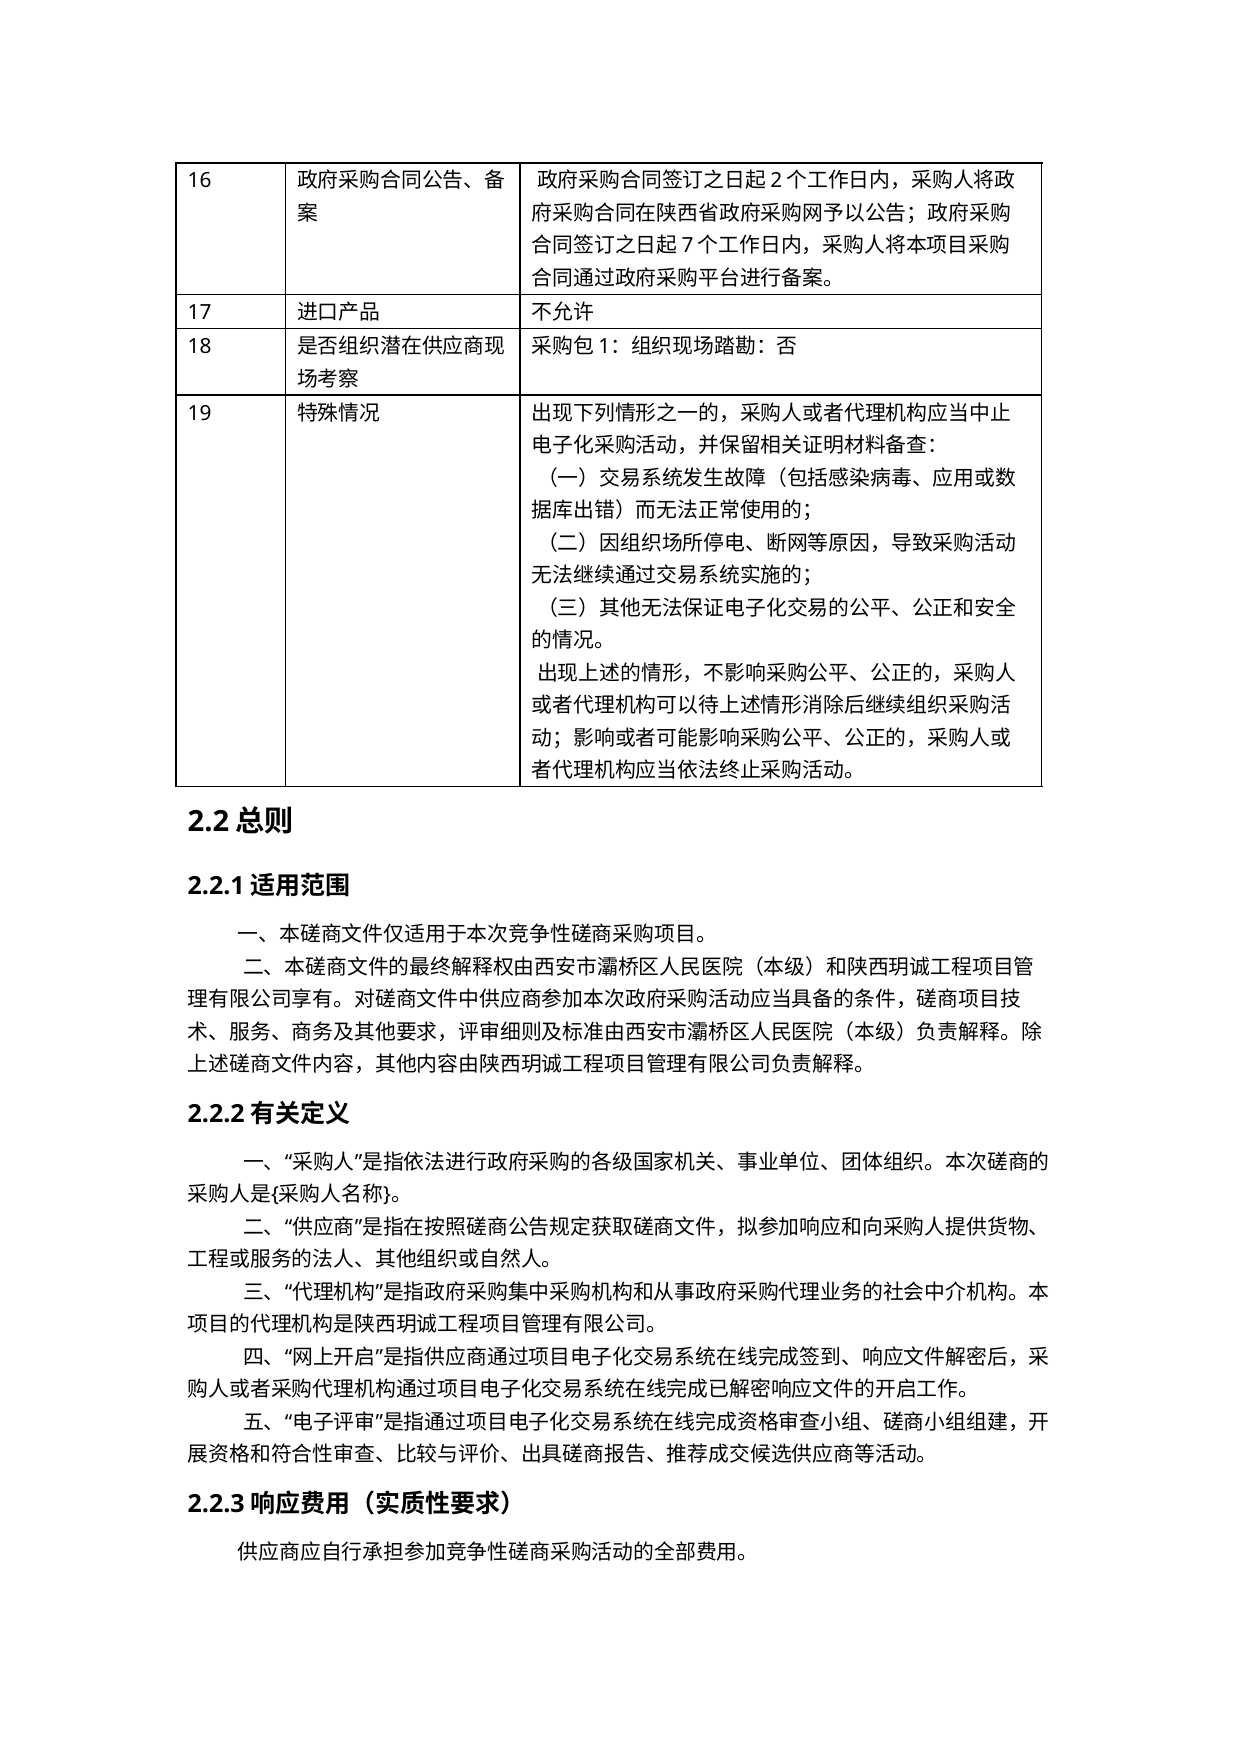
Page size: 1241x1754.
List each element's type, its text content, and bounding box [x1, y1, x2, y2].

text 三、“代理机构”是指政府采购集中采购机构和从事政府采购代理业务的社会中介机构。本项目的代理机构是陕西玥诚工程项目管理有限公司。 [187, 1275, 1053, 1340]
table_cell 是否组织潜在供应商现场考察 [286, 329, 519, 394]
text 2.2.3响应费用（实质性要求） [187, 1470, 1053, 1535]
text 五、“电子评审”是指通过项目电子化交易系统在线完成资格审查小组、磋商小组组建，开展资格和符合性审查、比较与评价、出具磋商报告、推荐成交候选供应商等活动。 [187, 1405, 1053, 1470]
table_cell 政府采购合同公告、备案 [286, 164, 519, 293]
text 2.2总则 [187, 787, 1053, 852]
table_cell 特殊情况 [286, 396, 519, 786]
text 2.2.1适用范围 [187, 852, 1053, 917]
table_cell 18 [177, 329, 285, 394]
table_cell 政府采购合同签订之日起2个工作日内，采购人将政府采购合同在陕西省政府采购网予以公告；政府采购合同签订之日起7个工作日内，采购人将本项目采购合同通过政府采购平台进行备案。 [521, 164, 1041, 293]
text 四、“网上开启”是指供应商通过项目电子化交易系统在线完成签到、响应文件解密后，采购人或者采购代理机构通过项目电子化交易系统在线完成已解密响应文件的开启工作。 [187, 1340, 1053, 1405]
text 二、“供应商”是指在按照磋商公告规定获取磋商文件，拟参加响应和向采购人提供货物、工程或服务的法人、其他组织或自然人。 [187, 1210, 1053, 1275]
table_cell 进口产品 [286, 295, 519, 328]
text 一、本磋商文件仅适用于本次竞争性磋商采购项目。 [187, 917, 1053, 950]
table_cell 17 [177, 295, 285, 328]
table_cell 19 [177, 396, 285, 786]
text 2.2.2有关定义 [187, 1080, 1053, 1145]
table_cell 采购包1：组织现场踏勘：否 [521, 329, 1041, 394]
text 二、本磋商文件的最终解释权由西安市灞桥区人民医院（本级）和陕西玥诚工程项目管理有限公司享有。对磋商文件中供应商参加本次政府采购活动应当具备的条件，磋商项目技术、服务、商务及其他要求，评审细则及标准由西安市灞桥区人民医院（本级）负责解释。除上述磋商文件内容，其他内容由陕西玥诚工程项目管理有限公司负责解释。 [187, 950, 1053, 1080]
table_cell 16 [177, 164, 285, 293]
text 一、“采购人”是指依法进行政府采购的各级国家机关、事业单位、团体组织。本次磋商的采购人是{采购人名称}。 [187, 1145, 1053, 1210]
table_cell 不允许 [521, 295, 1041, 328]
table_cell 出现下列情形之一的，采购人或者代理机构应当中止电子化采购活动，并保留相关证明材料备查： （一）交易系统发生故障（包括感染病毒、应用或数据库出错）而无法正常使用的； （二）因组织场所停电、断网等原因，导致采购活动无法继续通过交易系统实施的； （三）其他无法保证电子化交易的公平、公正和安全的情况。 出现上述的情形，不影响采购公平、公正的，采购人或者代理机构可以待上述情形消除后继续组织采购活动；影响或者可能影响采购公平、公正的，采购人或者代理机构应当依法终止采购活动。 [521, 396, 1041, 786]
text 供应商应自行承担参加竞争性磋商采购活动的全部费用。 [187, 1535, 1053, 1567]
